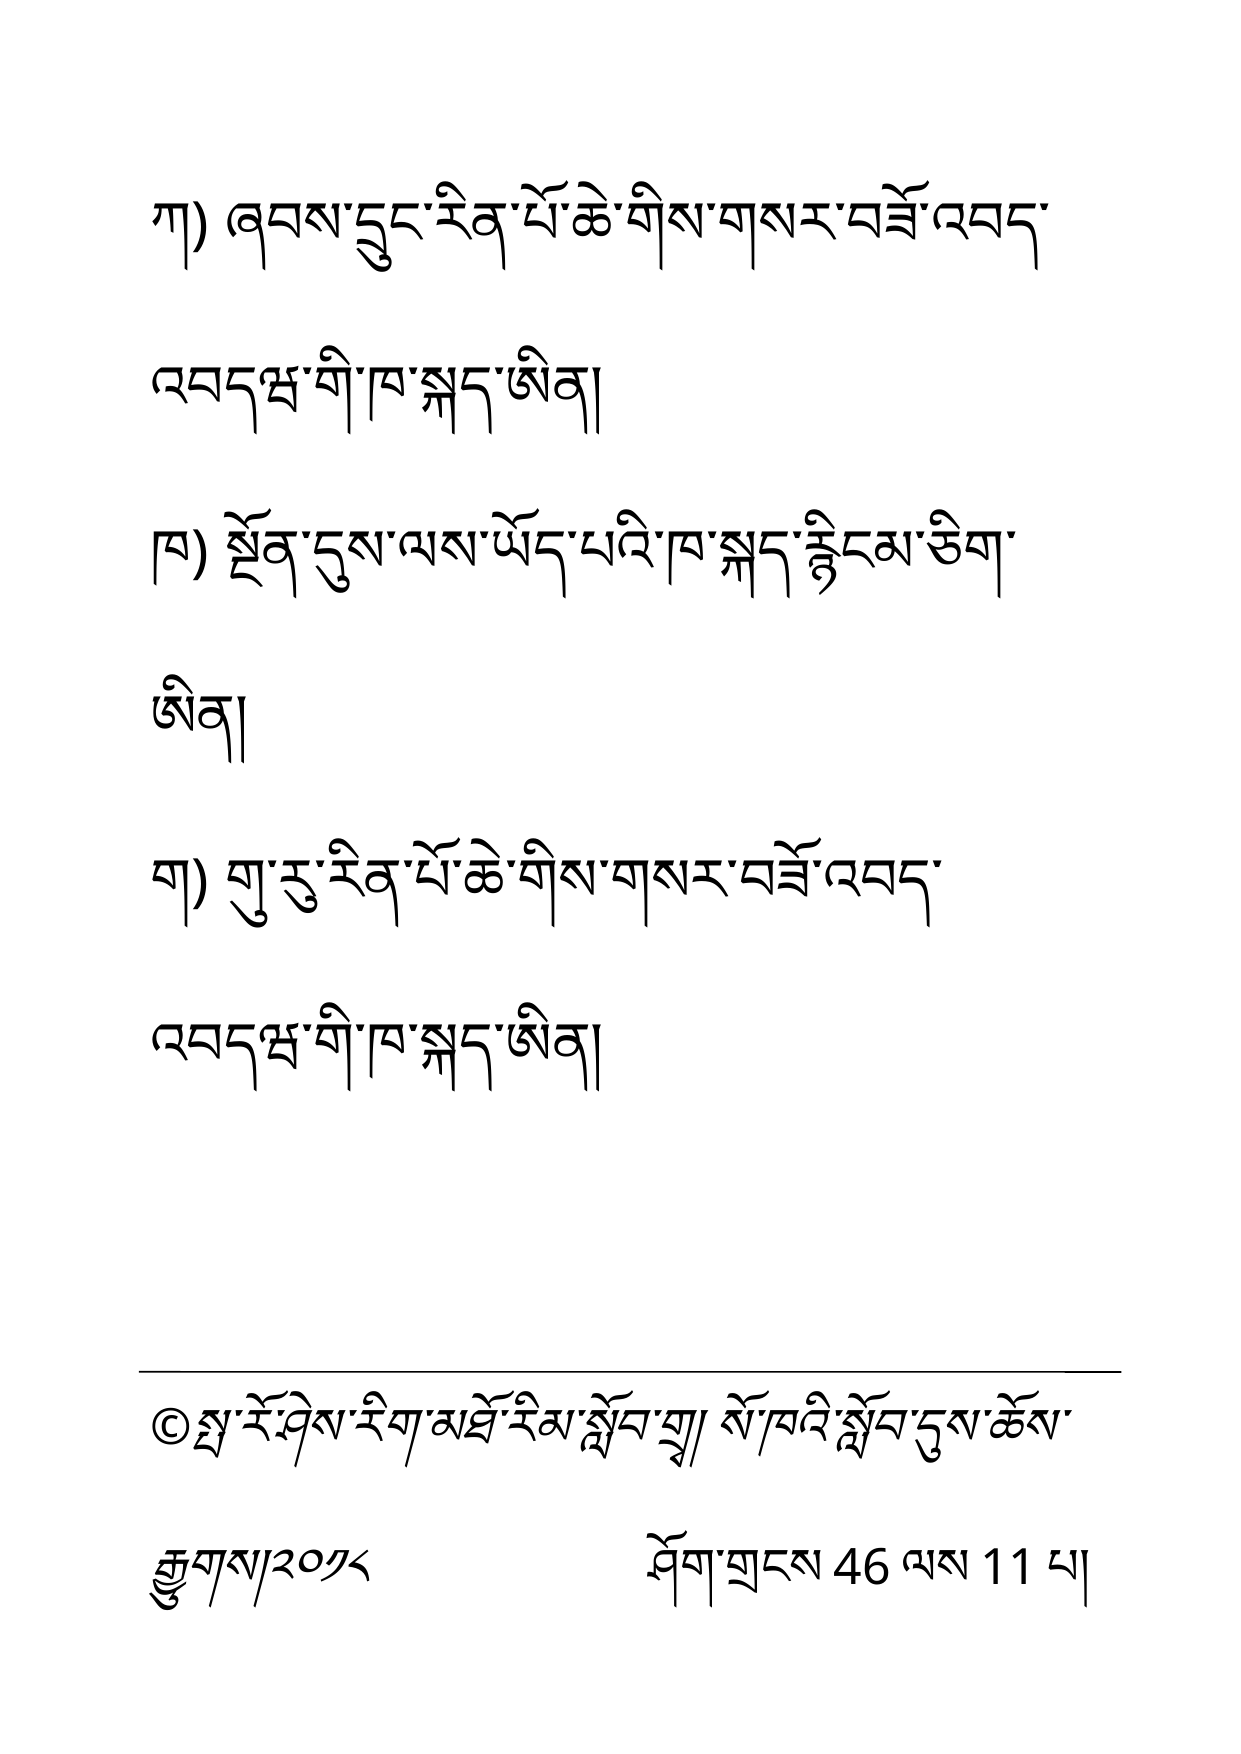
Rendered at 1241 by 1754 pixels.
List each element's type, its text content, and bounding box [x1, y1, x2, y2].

text ག) གུ་རུ་རིན་པོ་ཆེ་གིས་གསར་བཟོ་འབད་འབདཝ་གི་ཁ་སྐད་ཨིན། [150, 815, 1090, 1143]
text ཀ) ཞབས་དྲུང་རིན་པོ་ཆེ་གིས་གསར་བཟོ་འབད་འབདཝ་གི་ཁ་སྐད་ཨིན། [150, 158, 1090, 486]
text ཁ) སྔོན་དུས་ལས་ཡོད་པའི་ཁ་སྐད་རྙིངམ་ཅིག་ཨིན། [150, 486, 1090, 815]
